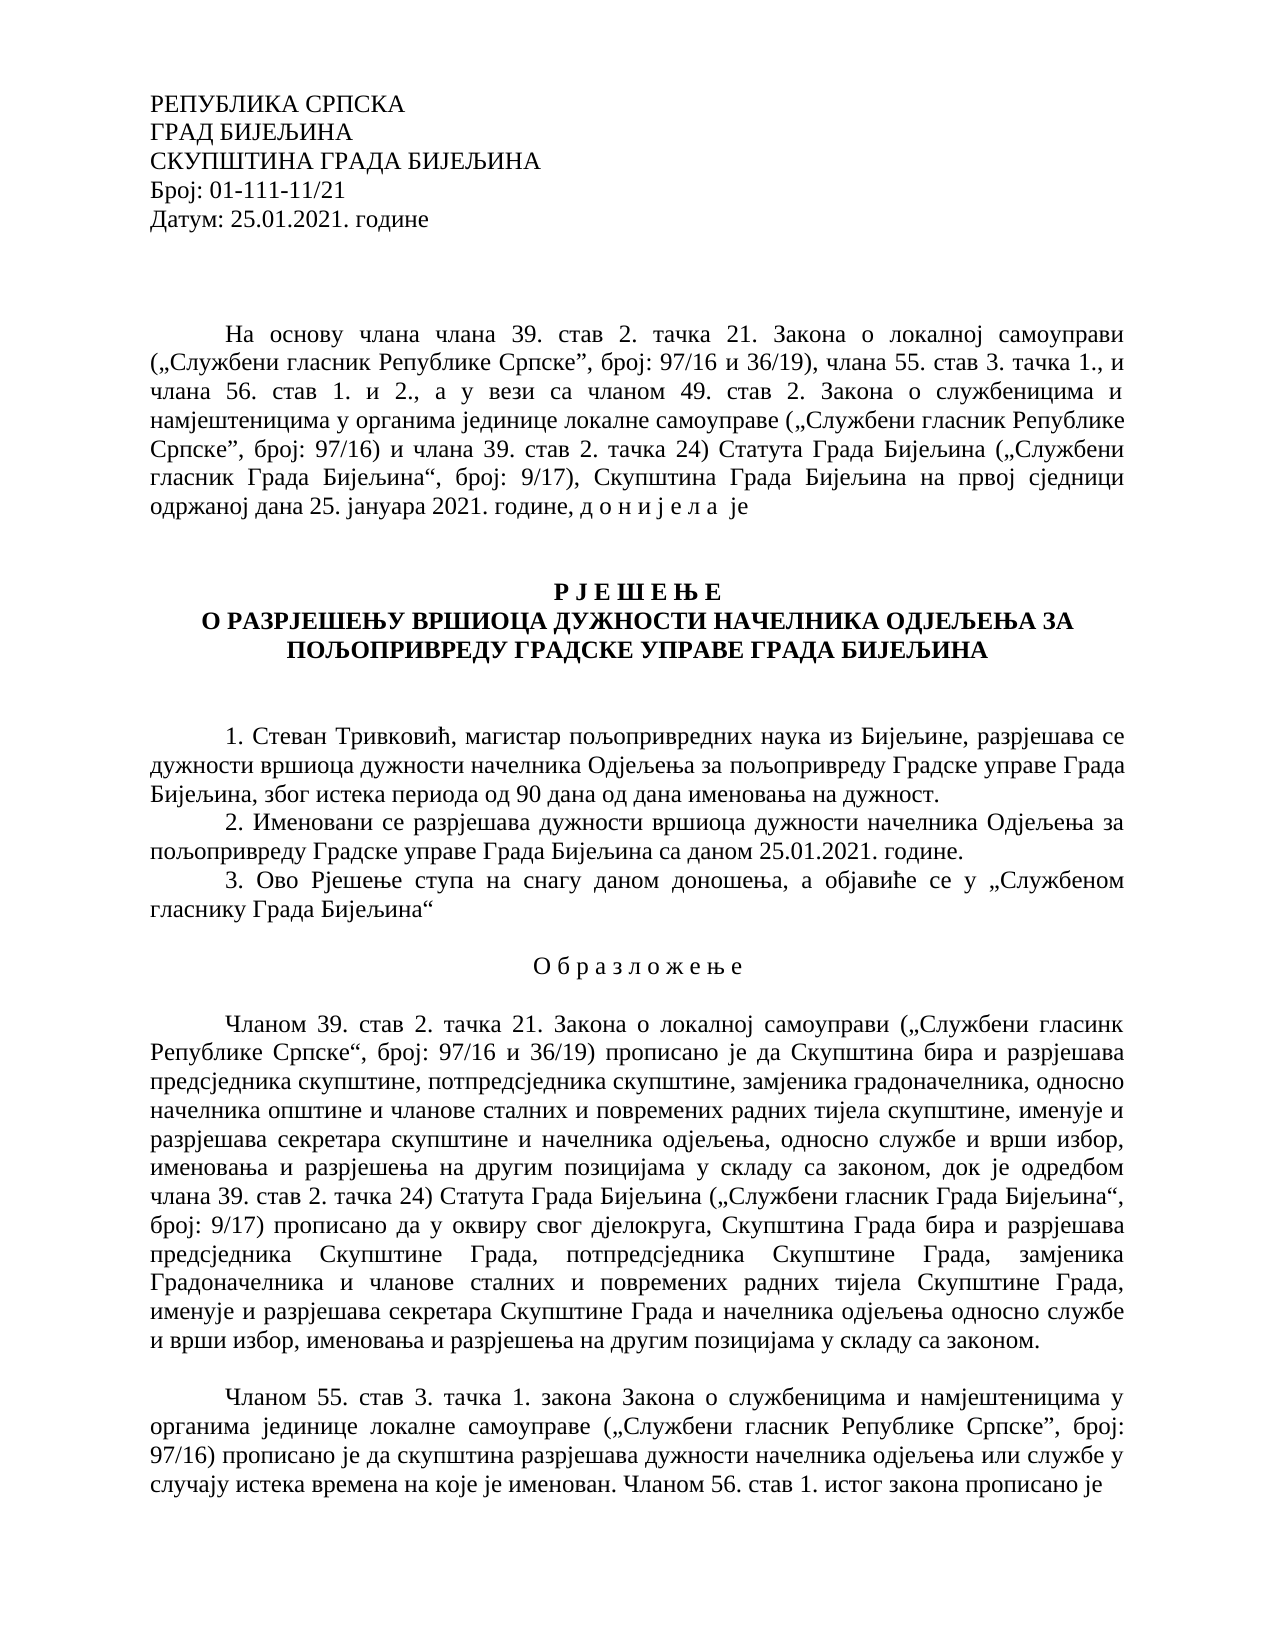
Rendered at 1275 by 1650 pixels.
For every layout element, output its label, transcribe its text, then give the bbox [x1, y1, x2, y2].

text 1. Стеван Тривковић, магистар пољопривредних наука из Бијељине, разрјешава се дужности вршиоца дужности начелника Одјељења за пољопривреду Градске управе Града Бијељина, због истека периода од 90 дана од дана именовања на дужност. [150, 721, 1125, 807]
text СКУПШТИНА ГРАДА БИЈЕЉИНА [150, 146, 1125, 175]
text На основу члана члана 39. став 2. тачка 21. Закона о локалној самоуправи („Службени гласник Републике Српске”, број: 97/16 и 36/19), члана 55. став 3. тачка 1., и члана 56. став 1. и 2., а у вези са чланом 49. став 2. Закона о службеницима и намјештеницима у органима јединице локалне самоуправе („Службени гласник Републике Српске”, број: 97/16) и члана 39. став 2. тачка 24) Статута Града Бијељина („Службени гласник Града Бијељина“, број: 9/17), Скупштина Града Бијељина на првој сједници одржаној дана 25. јануара 2021. године, д о н и ј е л а је [150, 319, 1125, 520]
text Чланом 55. став 3. тачка 1. закона Закона о службеницима и намјештеницима у органима јединице локалне самоуправе („Службени гласник Републике Српске”, број: 97/16) прописано је да скупштина разрјешава дужности начелника одјељења или службе у случају истека времена на које је именован. Чланом 56. став 1. истог закона прописано је [150, 1382, 1125, 1497]
text РЕПУБЛИКА СРПСКА [150, 89, 1125, 117]
text Број: 01-111-11/21 [150, 175, 1125, 204]
text 2. Именовани се разрјешава дужности вршиоца дужности начелника Одјељења за пољопривреду Градске управе Града Бијељина са даном 25.01.2021. године. [150, 807, 1125, 865]
text О б р а з л о ж е њ е [150, 951, 1125, 980]
text ГРАД БИЈЕЉИНА [150, 117, 1125, 146]
text О РАЗРЈЕШЕЊУ ВРШИОЦА ДУЖНОСТИ НАЧЕЛНИКА ОДЈЕЉЕЊА ЗА ПОЉОПРИВРЕДУ ГРАДСКЕ УПРАВЕ ГРАДА БИЈЕЉИНА [150, 606, 1125, 664]
text 3. Ово Рјешење ступа на снагу даном доношења, а објавиће се у „Службеном гласнику Града Бијељина“ [150, 865, 1125, 922]
text Чланом 39. став 2. тачка 21. Закона о локалној самоуправи („Службени гласинк Републике Српске“, број: 97/16 и 36/19) прописано је да Скупштина бира и разрјешава предсједника скупштине, потпредсједника скупштине, замјеника градоначелника, односно начелника општине и чланове сталних и повремених радних тијела скупштине, именује и разрјешава секретара скупштине и начелника одјељења, односно службе и врши избор, именовања и разрјешења на другим позицијама у складу са законом, док је одредбом члана 39. став 2. тачка 24) Статута Града Бијељина („Службени гласник Града Бијељина“, број: 9/17) прописано да у оквиру свог дјелокруга, Скупштина Града бира и разрјешава предсједника Скупштине Града, потпредсједника Скупштине Града, замјеника Градоначелника и чланове сталних и повремених радних тијела Скупштине Града, именује и разрјешава секретара Скупштине Града и начелника одјељења односно службе и врши избор, именовања и разрјешења на другим позицијама у складу са законом. [150, 1009, 1125, 1354]
text Р Ј Е Ш Е Њ Е [150, 577, 1125, 606]
text Датум: 25.01.2021. године [150, 204, 1125, 232]
